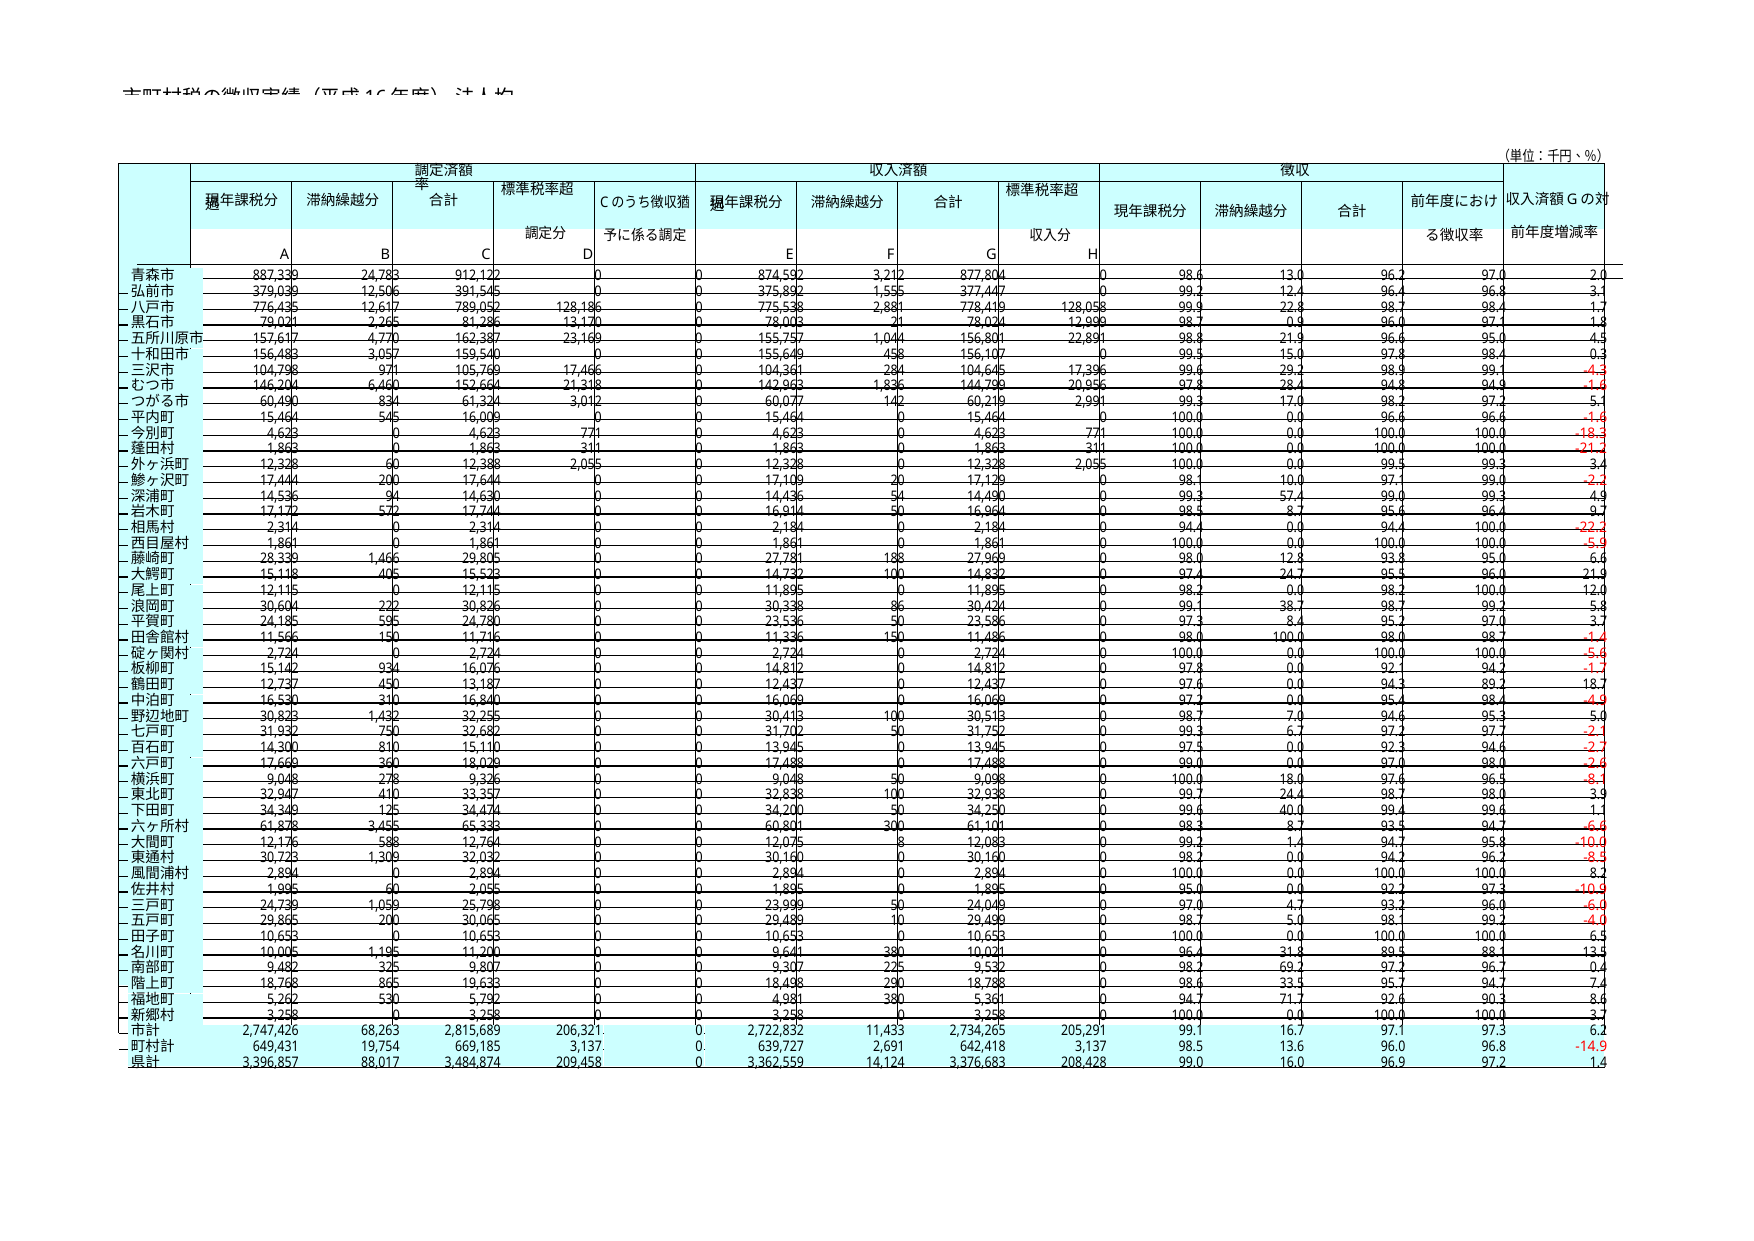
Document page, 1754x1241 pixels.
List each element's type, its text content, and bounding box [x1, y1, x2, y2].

text 調定済額 収入済額 徴収率 [414, 164, 1323, 193]
text る徴収率 前年度増減率 [1425, 227, 1616, 243]
text 予に係る調定 [603, 228, 687, 243]
text 収入分 [691, 228, 1071, 243]
text 現年課税分 滞納繰越分 合計 標準税率超過 [205, 194, 588, 224]
text Cのうち徴収猶 [600, 196, 690, 210]
text 調定分 [106, 227, 566, 242]
text 現年課税分 滞納繰越分 合計 標準税率超過 [709, 195, 1092, 225]
text A B C D E F G H [279, 243, 1616, 263]
text （単位：千円、％） [1497, 146, 1616, 166]
text 現年課税分 滞納繰越分 合計 前年度におけ 収入済額Gの対 [1113, 194, 1616, 210]
